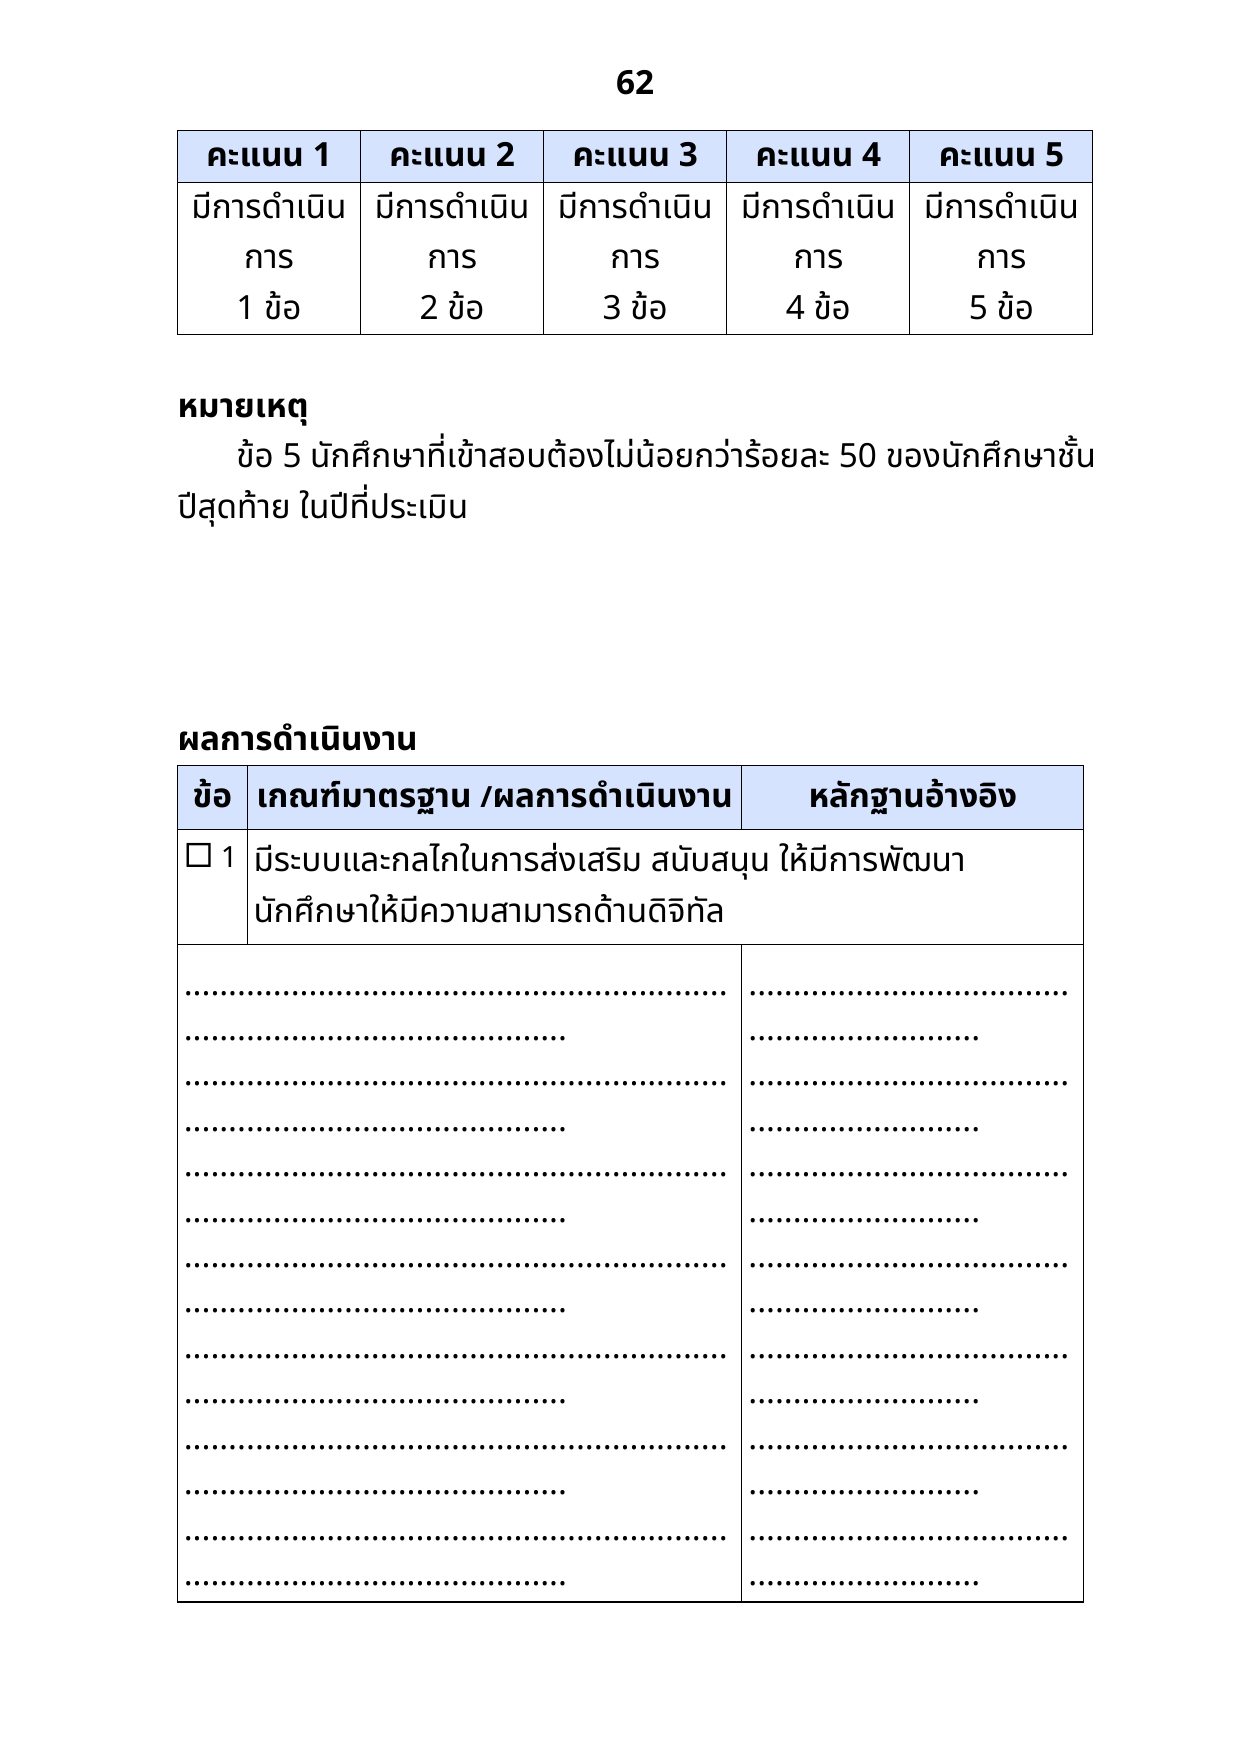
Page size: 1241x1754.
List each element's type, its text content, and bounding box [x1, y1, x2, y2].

table_header ข้อ [178, 766, 247, 829]
text ผลการดำเนินงาน [177, 715, 1092, 765]
table_cell 1 [178, 830, 247, 943]
table_cell มีการดำเนินการ 1 ข้อ [178, 183, 360, 334]
text ข้อ 5 นักศึกษาที่เข้าสอบต้องไม่น้อยกว่าร้อยละ 50 ของนักศึกษาชั้นปีสุดท้าย ในปีที่ประเมิน [177, 432, 1107, 533]
table_cell มีการดำเนินการ 4 ข้อ [727, 183, 909, 334]
table_header หลักฐานอ้างอิง [742, 766, 1083, 829]
table_cell มีระบบและกลไกในการส่งเสริม สนับสนุน ให้มีการพัฒนานักศึกษาให้มีความสามารถด้านดิจิทัล [248, 830, 1083, 943]
text หมายเหตุ [177, 382, 1092, 432]
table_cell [742, 945, 1083, 1601]
table_header คะแนน 2 [361, 131, 543, 182]
table_header เกณฑ์มาตรฐาน /ผลการดำเนินงาน [248, 766, 741, 829]
table_header คะแนน 5 [910, 131, 1092, 182]
table_header คะแนน 4 [727, 131, 909, 182]
table_cell มีการดำเนินการ 2 ข้อ [361, 183, 543, 334]
table_cell มีการดำเนินการ 3 ข้อ [544, 183, 726, 334]
table_cell มีการดำเนินการ 5 ข้อ [910, 183, 1092, 334]
table_header คะแนน 1 [178, 131, 360, 182]
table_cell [178, 945, 741, 1601]
table_header คะแนน 3 [544, 131, 726, 182]
